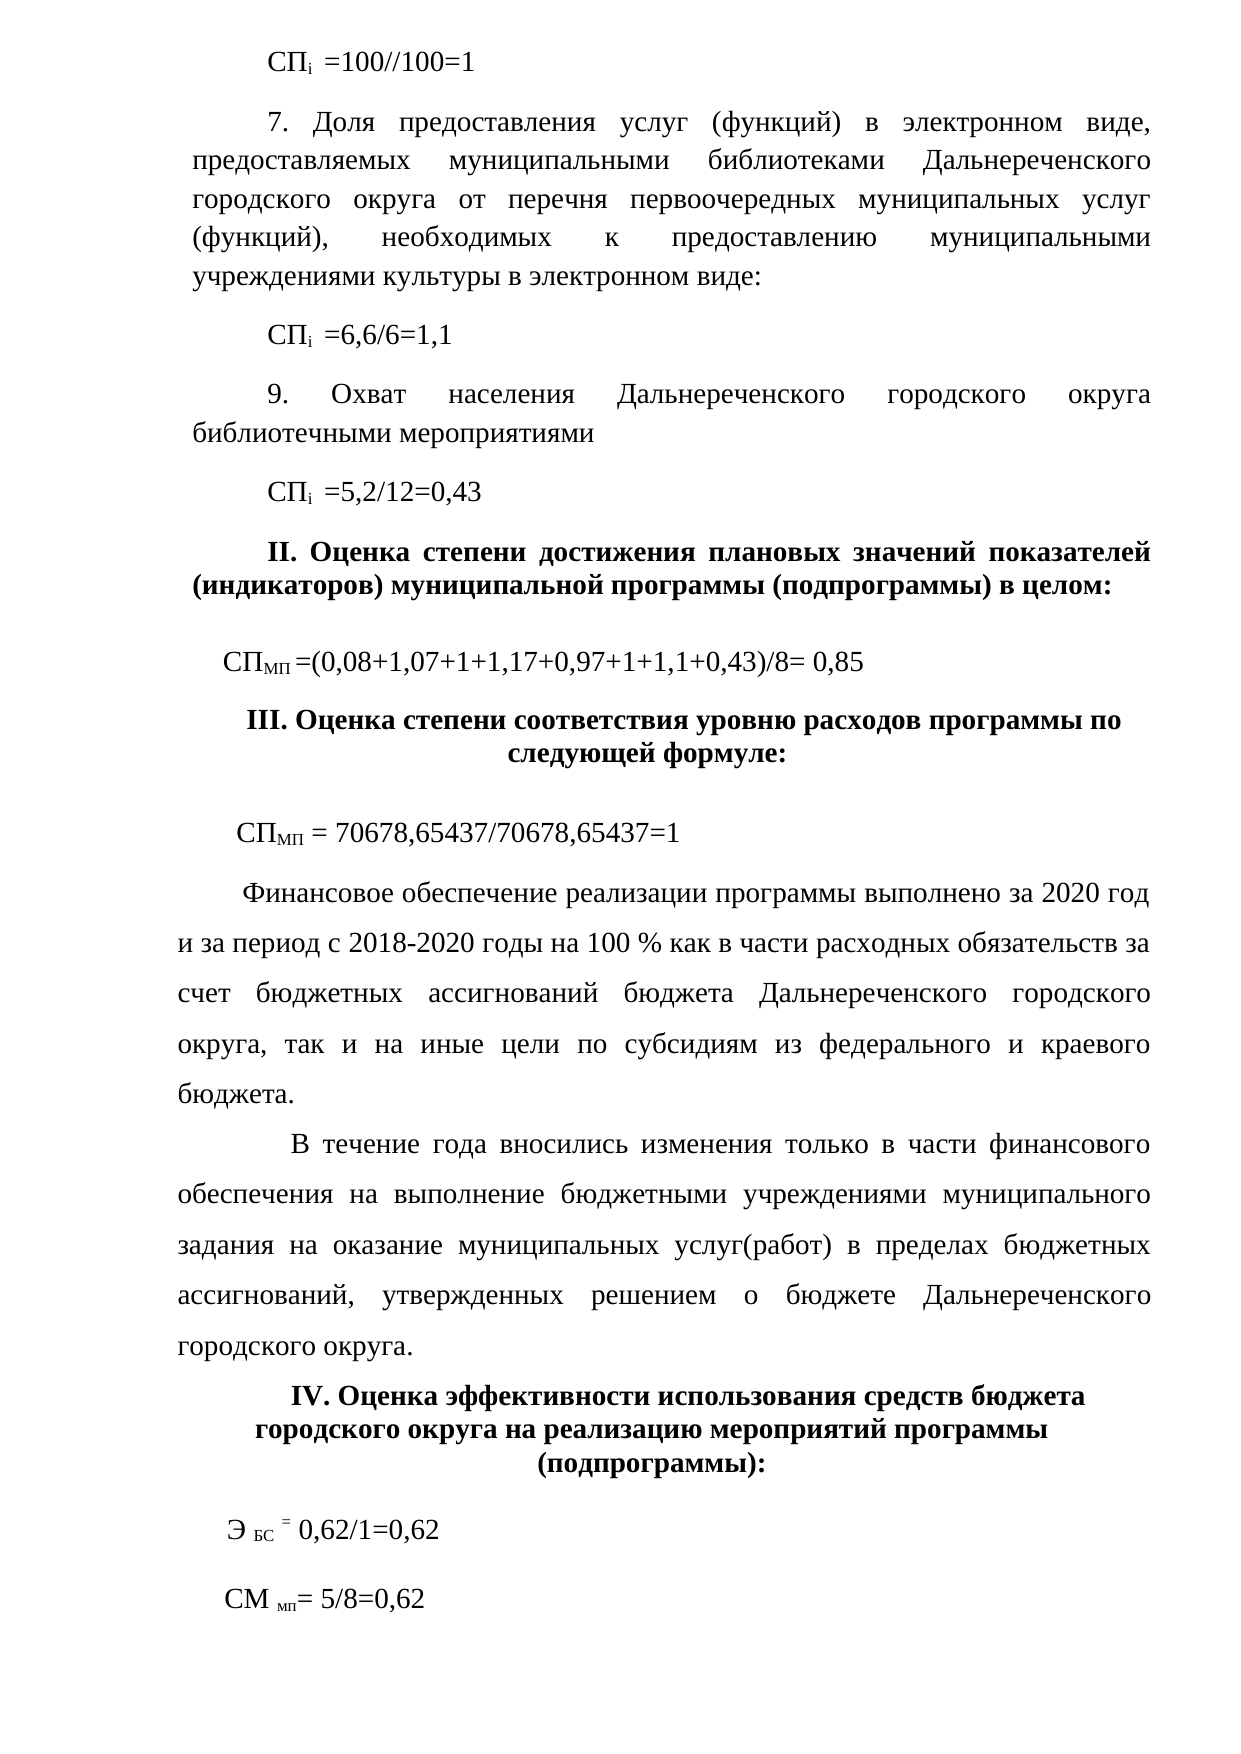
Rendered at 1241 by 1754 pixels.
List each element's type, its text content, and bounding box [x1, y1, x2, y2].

text 9. Охват населения Дальнереченского городского округа библиотечными мероприятиями [192, 377, 1152, 449]
text СПi =6,6/6=1,1 [192, 317, 1152, 351]
text Финансовое обеспечение реализации программы выполнено за 2020 год и за период с 2018-2020 годы на 100 % как в части расходных обязательств за счет бюджетных ассигнований бюджета Дальнереченского городского округа, так и на иные цели по субсидиям из федерального и краевого бюджета. [177, 875, 1152, 1109]
text СПМП =(0,08+1,07+1+1,17+0,97+1+1,1+0,43)/8= 0,85 [150, 634, 1147, 681]
text III. Оценка степени соответствия уровню расходов программы по следующей формуле: [148, 702, 1146, 769]
text Э БС = 0,62/1=0,62 [227, 1512, 1152, 1546]
text СМ мп= 5/8=0,62 [224, 1571, 1152, 1618]
text СПi =100//100=1 [192, 44, 1152, 78]
text В течение года вносились изменения только в части финансового обеспечения на выполнение бюджетными учреждениями муниципального задания на оказание муниципальных услуг(работ) в пределах бюджетных ассигнований, утвержденных решением о бюджете Дальнереченского городского округа. [177, 1126, 1152, 1361]
text СПi =5,2/12=0,43 [192, 474, 1152, 508]
text II. Оценка степени достижения плановых значений показателей (индикаторов) муниципальной программы (подпрограммы) в целом: [192, 534, 1152, 601]
text 7. Доля предоставления услуг (функций) в электронном виде, предоставляемых муниципальными библиотеками Дальнереченского городского округа от перечня первоочередных муниципальных услуг (функций), необходимых к предоставлению муниципальными учреждениями культуры в электронном виде: [192, 104, 1152, 291]
text IV. Оценка эффективности использования средств бюджета городского округа на реализацию мероприятий программы (подпрограммы): [155, 1378, 1148, 1478]
text СПМП = 70678,65437/70678,65437=1 [148, 815, 1152, 849]
